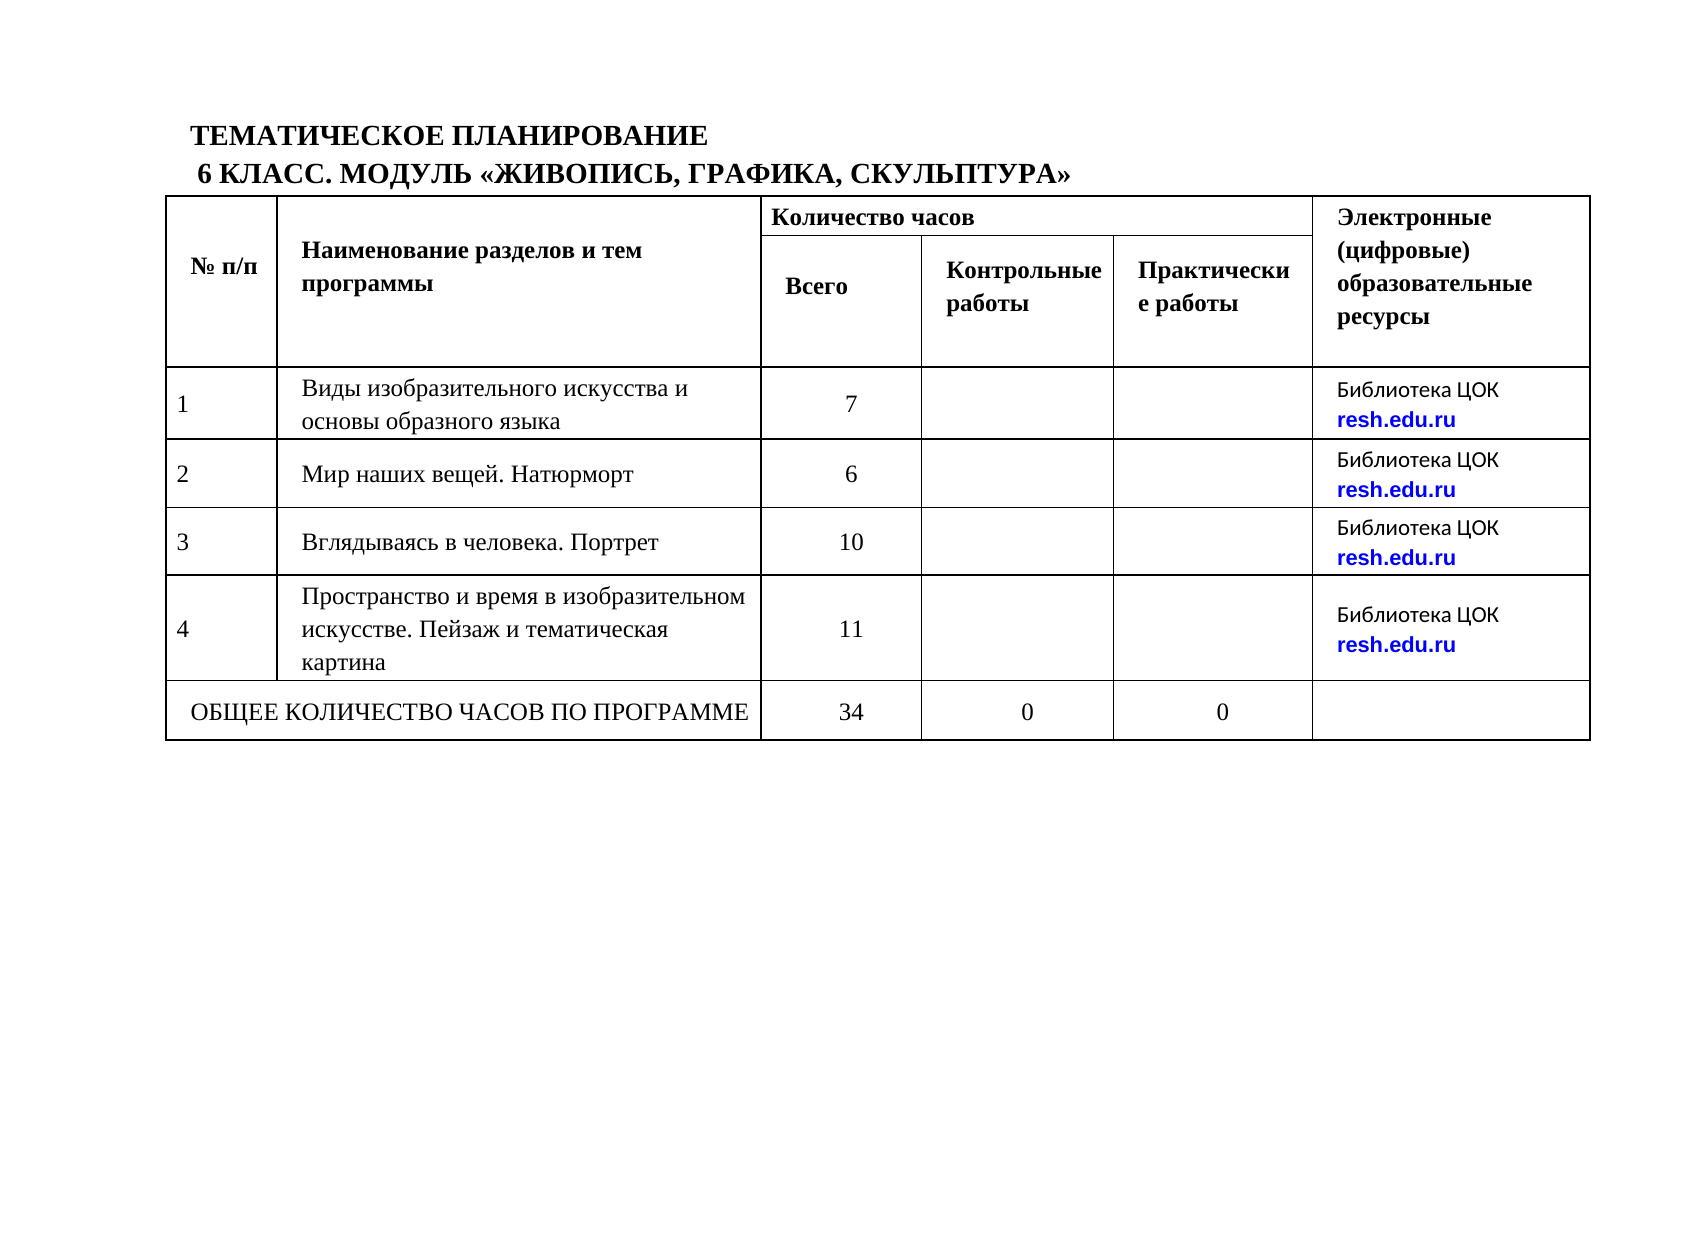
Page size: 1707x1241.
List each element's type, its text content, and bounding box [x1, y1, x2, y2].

table_cell Практические работы [1114, 236, 1312, 366]
table_cell [922, 576, 1113, 680]
table_cell 0 [922, 681, 1113, 739]
table_header Количество часов [762, 197, 1312, 234]
table_cell Всего [762, 236, 921, 366]
table_cell Пространство и время в изобразительном искусстве. Пейзаж и тематическая картина [278, 576, 760, 680]
table_cell 0 [1114, 681, 1312, 739]
table_cell 4 [167, 576, 276, 680]
table_cell Вглядываясь в человека. Портрет [278, 508, 760, 574]
table_cell [922, 440, 1113, 506]
table_cell [922, 508, 1113, 574]
table_header № п/п [167, 197, 276, 366]
table_cell 11 [762, 576, 921, 680]
table_cell Библиотека ЦОК resh.edu.ru [1313, 576, 1589, 680]
table_cell [1313, 681, 1589, 739]
table_cell [1114, 440, 1312, 506]
table_cell Библиотека ЦОК resh.edu.ru [1313, 440, 1589, 506]
table_cell [1114, 576, 1312, 680]
table_cell 7 [762, 368, 921, 438]
table_cell 10 [762, 508, 921, 574]
table_cell 34 [762, 681, 921, 739]
table_cell Виды изобразительного искусства и основы образного языка [278, 368, 760, 438]
table_cell [922, 368, 1113, 438]
table_cell Мир наших вещей. Натюрморт [278, 440, 760, 506]
table_cell Библиотека ЦОК resh.edu.ru [1313, 368, 1589, 438]
table_cell Библиотека ЦОК resh.edu.ru [1313, 508, 1589, 574]
table_cell 6 [762, 440, 921, 506]
table_cell [1114, 368, 1312, 438]
table_cell 3 [167, 508, 276, 574]
table_header Электронные (цифровые) образовательные ресурсы [1313, 197, 1589, 366]
table_cell 1 [167, 368, 276, 438]
text ТЕМАТИЧЕСКОЕ ПЛАНИРОВАНИЕ [190, 118, 1618, 152]
table_header Наименование разделов и тем программы [278, 197, 760, 366]
table_cell 2 [167, 440, 276, 506]
table_cell [1114, 508, 1312, 574]
table_cell Контрольные работы [922, 236, 1113, 366]
text 6 КЛАСС. МОДУЛЬ «ЖИВОПИСЬ, ГРАФИКА, СКУЛЬПТУРА» [190, 157, 1618, 190]
table_cell ОБЩЕЕ КОЛИЧЕСТВО ЧАСОВ ПО ПРОГРАММЕ [167, 681, 760, 739]
